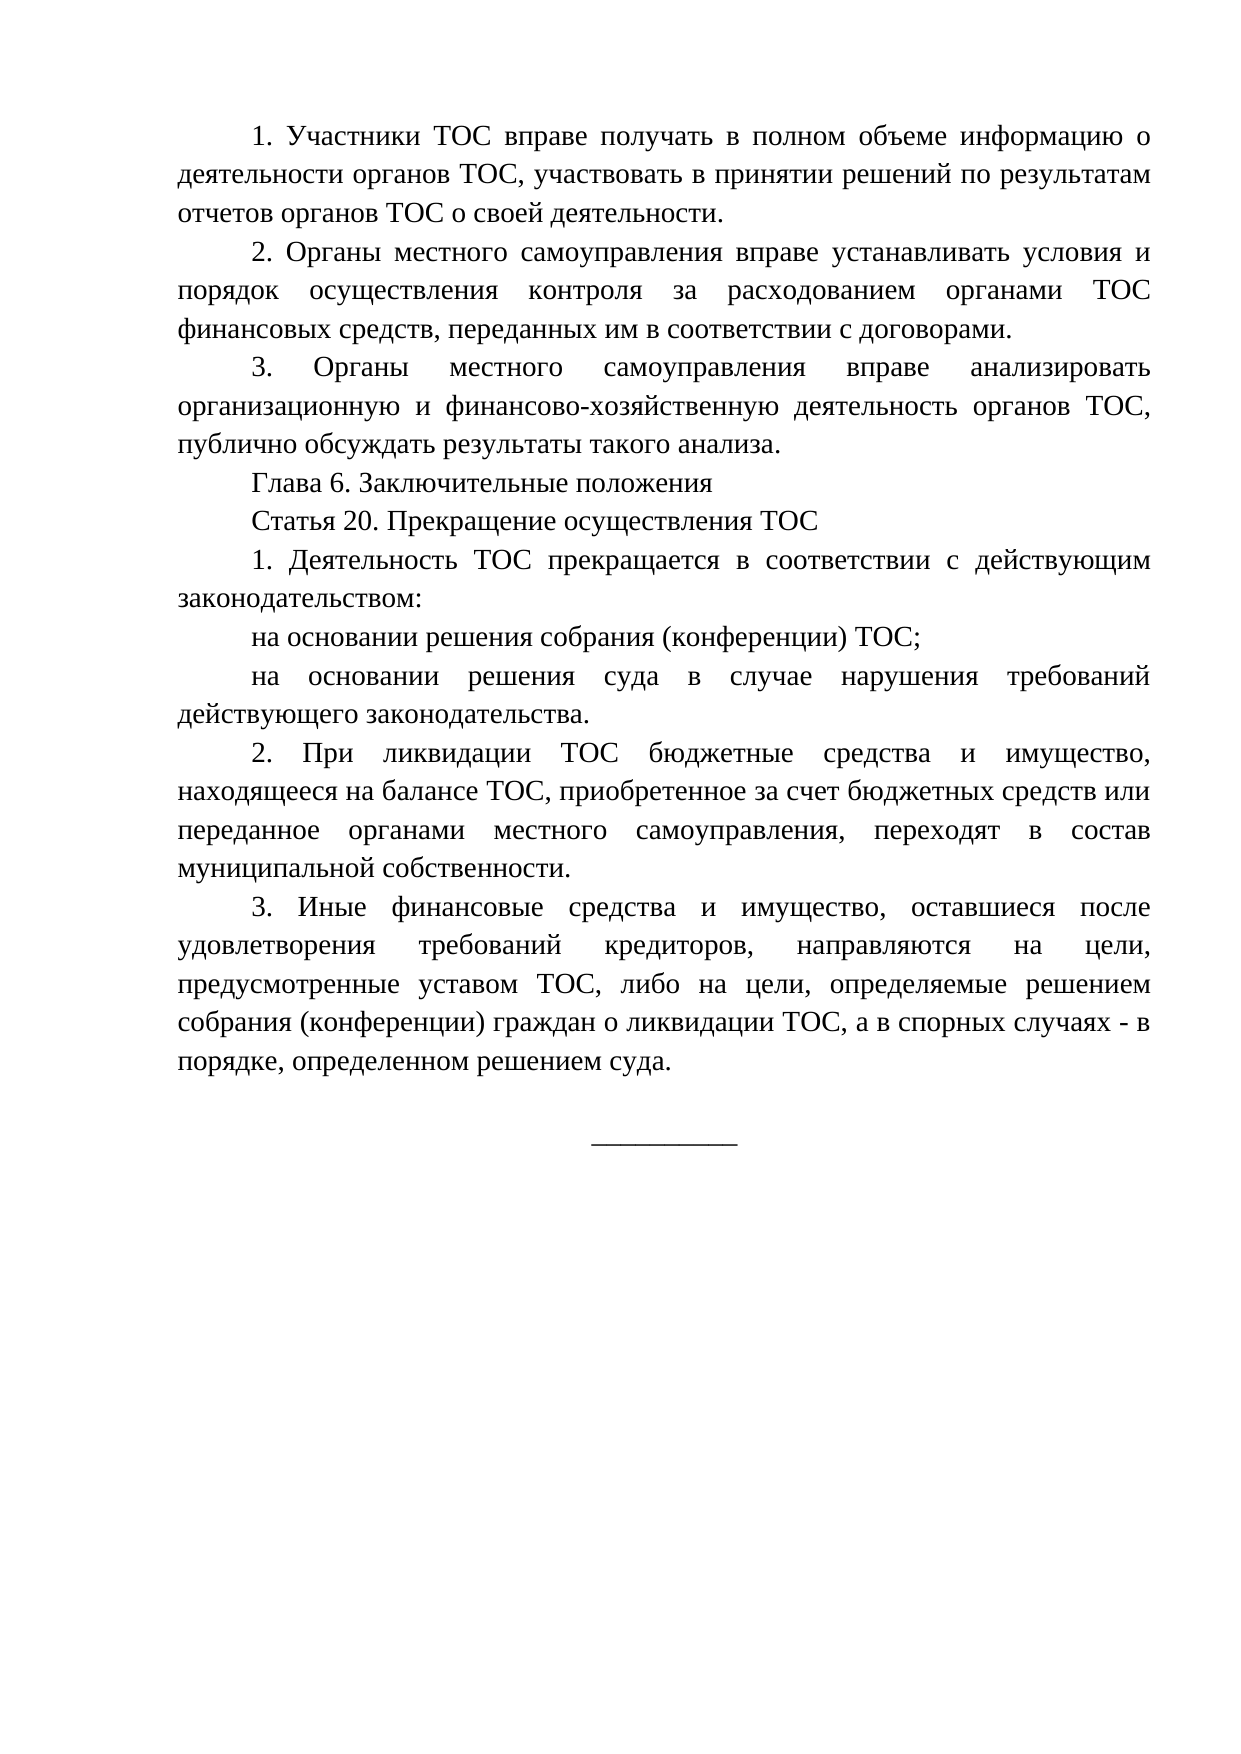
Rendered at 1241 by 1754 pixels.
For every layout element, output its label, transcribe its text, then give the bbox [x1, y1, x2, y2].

text 2. Органы местного самоуправления вправе устанавливать условия и порядок осуществления контроля за расходованием органами ТОС финансовых средств, переданных им в соответствии с договорами. [177, 234, 1152, 344]
text 1. Деятельность ТОС прекращается в соответствии с действующим законодательством: [177, 542, 1152, 614]
text на основании решения собрания (конференции) ТОС; [177, 619, 1152, 653]
text __________ [177, 1115, 1152, 1149]
text 1. Участники ТОС вправе получать в полном объеме информацию о деятельности органов ТОС, участвовать в принятии решений по результатам отчетов органов ТОС о своей деятельности. [177, 118, 1152, 229]
text Статья 20. Прекращение осуществления ТОС [177, 503, 1152, 537]
text на основании решения суда в случае нарушения требований действующего законодательства. [177, 658, 1152, 730]
text 2. При ликвидации ТОС бюджетные средства и имущество, находящееся на балансе ТОС, приобретенное за счет бюджетных средств или переданное органами местного самоуправления, переходят в состав муниципальной собственности. [177, 735, 1152, 884]
text 3. Органы местного самоуправления вправе анализировать организационную и финансово-хозяйственную деятельность органов ТОС, публично обсуждать результаты такого анализа. [177, 349, 1152, 460]
text 3. Иные финансовые средства и имущество, оставшиеся после удовлетворения требований кредиторов, направляются на цели, предусмотренные уставом ТОС, либо на цели, определяемые решением собрания (конференции) граждан о ликвидации ТОС, а в спорных случаях - в порядке, определенном решением суда. [177, 889, 1152, 1077]
text Глава 6. Заключительные положения [177, 465, 1152, 498]
